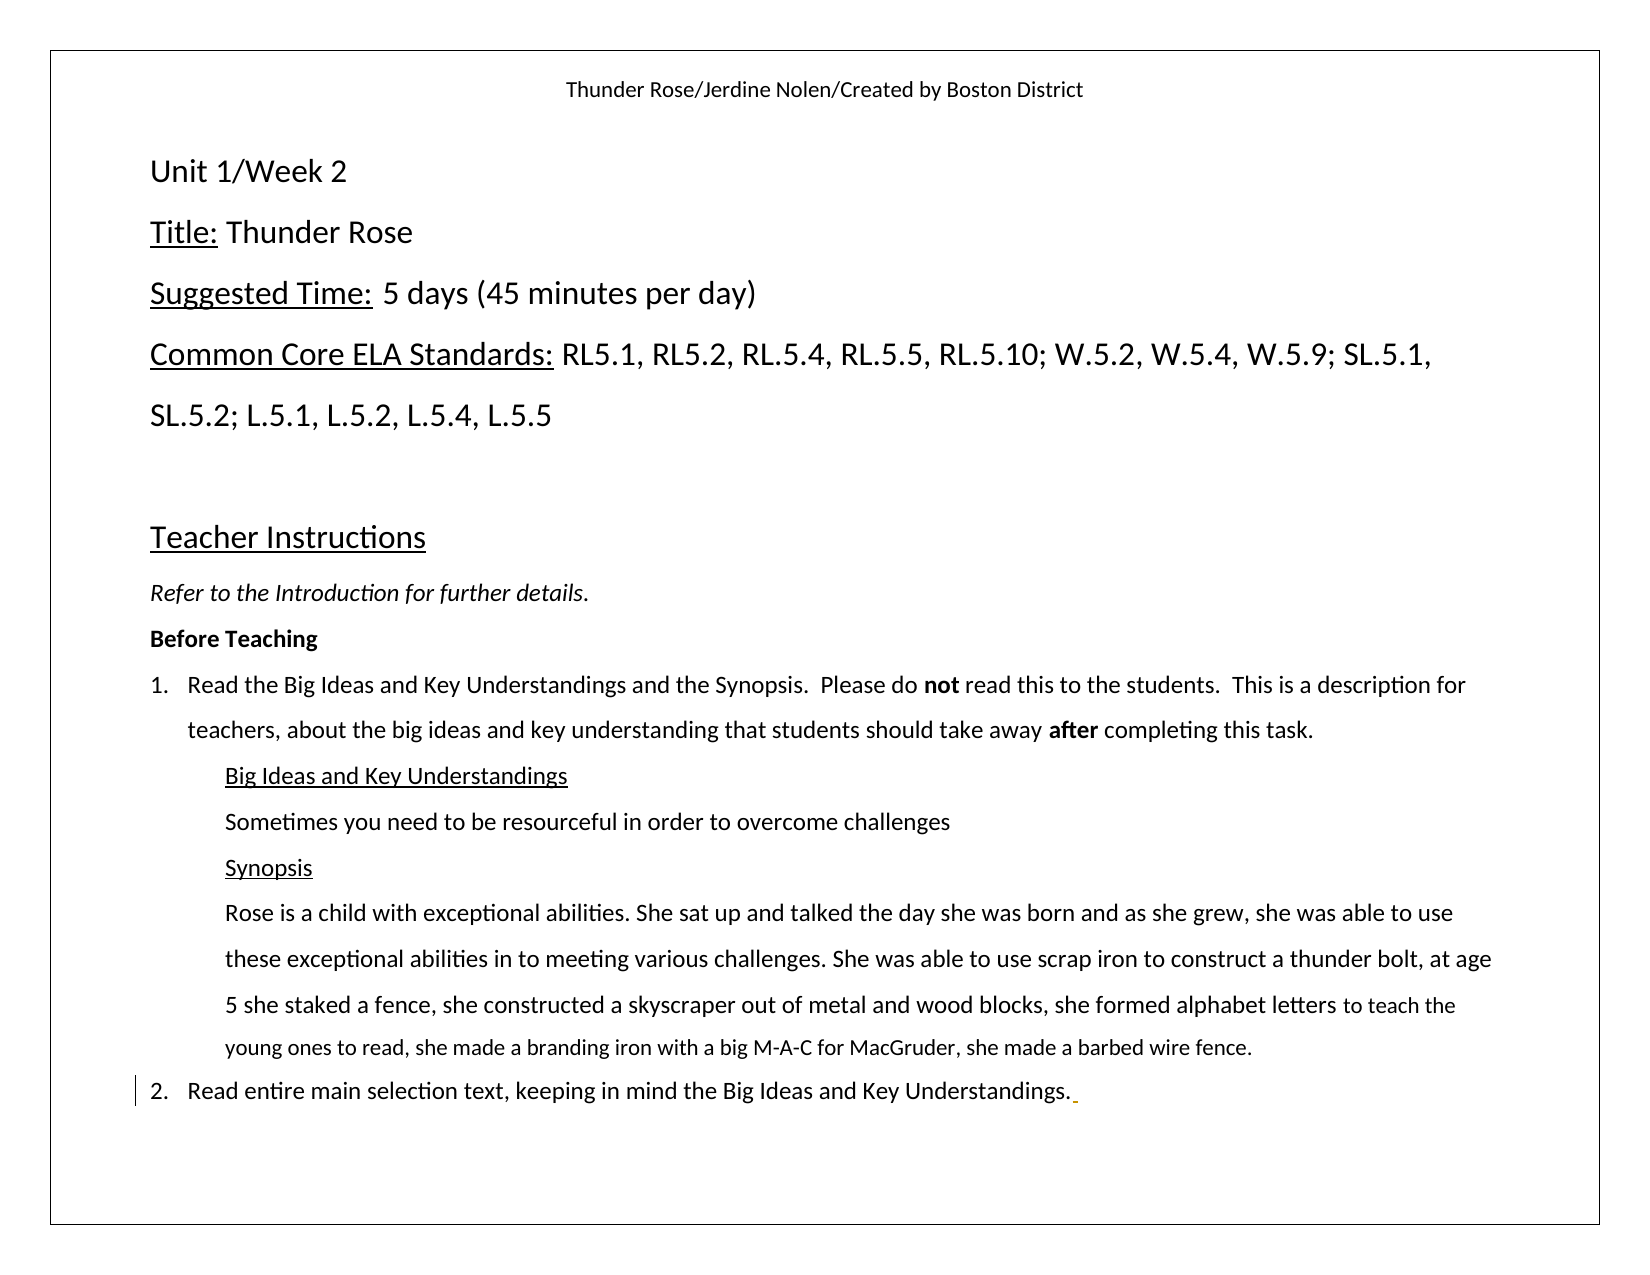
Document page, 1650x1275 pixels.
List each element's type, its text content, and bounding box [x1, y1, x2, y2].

list Read the Big Ideas and Key Understandings and the Synopsis. Please do not read this to the students. This is a description for teachers, about the big ideas and key understanding that students should take away after completing this task. [150, 669, 1500, 745]
list Rose is a child with exceptional abilities. She sat up and talked the day she was born and as she grew, she was able to use these exceptional abilities in to meeting various challenges. She was able to use scrap iron to construct a thunder bolt, at age 5 she staked a fence, she constructed a skyscraper out of metal and wood blocks, she formed alphabet letters to teach the young ones to read, she made a branding iron with a big M-A-C for MacGruder, she made a barbed wire fence. [225, 897, 1500, 1061]
text Common Core ELA Standards: RL5.1, RL5.2, RL.5.4, RL.5.5, RL.5.10; W.5.2, W.5.4, W.5.9; SL.5.1, SL.5.2; L.5.1, L.5.2, L.5.4, L.5.5 [150, 333, 1500, 435]
text Title: Thunder Rose [150, 211, 1500, 252]
text Refer to the Introduction for further details. [150, 577, 1500, 608]
text Suggested Time: 5 days (45 minutes per day) [150, 272, 1500, 313]
text Teacher Instructions [150, 516, 1500, 557]
text Sometimes you need to be resourceful in order to overcome challenges [187, 806, 1500, 836]
list Read entire main selection text, keeping in mind the Big Ideas and Key Understandings. [150, 1075, 1500, 1106]
text Before Teaching [150, 623, 1500, 653]
text Synopsis [187, 852, 1500, 882]
text Unit 1/Week 2 [150, 150, 1500, 191]
text Big Ideas and Key Understandings [150, 760, 1500, 791]
